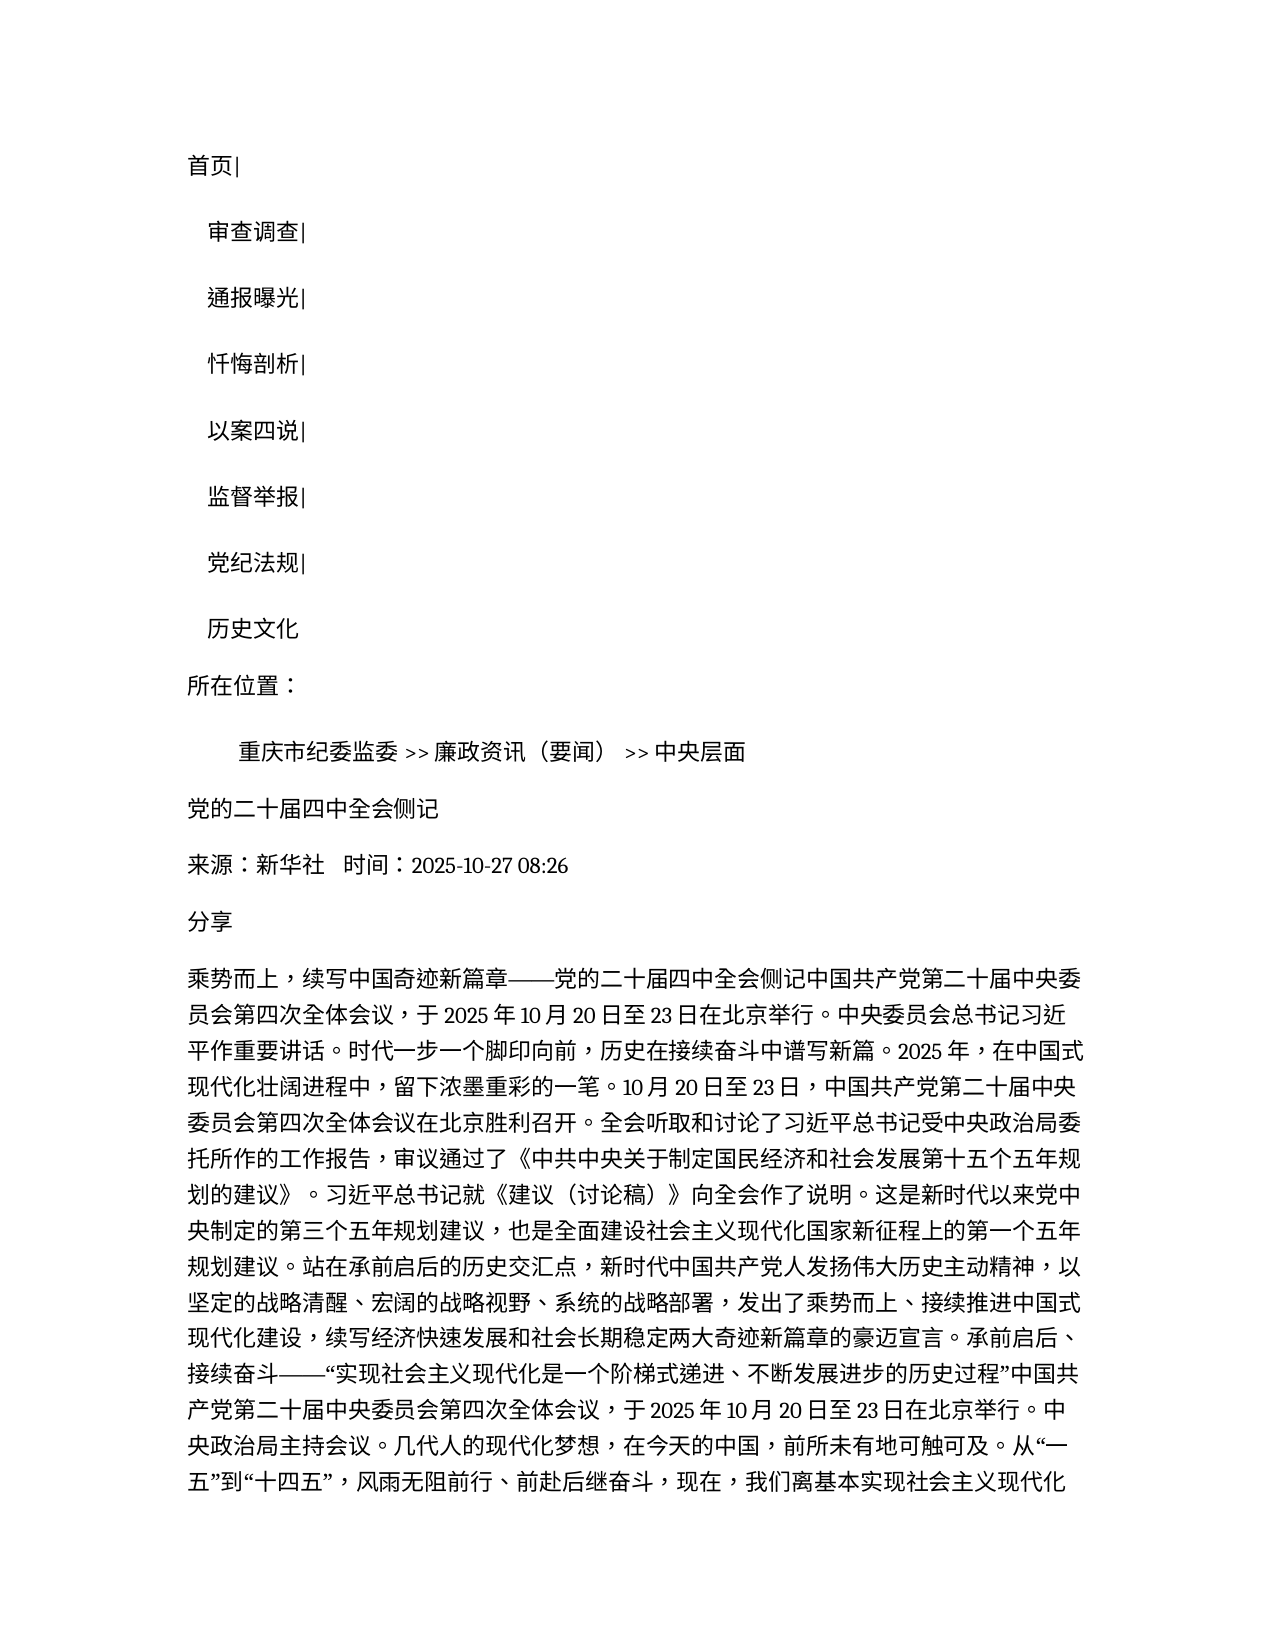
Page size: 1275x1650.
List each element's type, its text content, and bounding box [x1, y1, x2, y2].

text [187, 963, 1087, 1497]
text 党的二十届四中全会侧记 [187, 793, 1087, 824]
text 来源：新华社 时间：2025-10-27 08:26 [187, 849, 1087, 881]
text 首页| 审查调查| 通报曝光| 忏悔剖析| 以案四说| 监督举报| 党纪法规| 历史文化 [187, 150, 1087, 644]
text 所在位置： 重庆市纪委监委 >> 廉政资讯（要闻） >> 中央层面 [187, 670, 1087, 767]
text 分享 [187, 906, 1087, 937]
